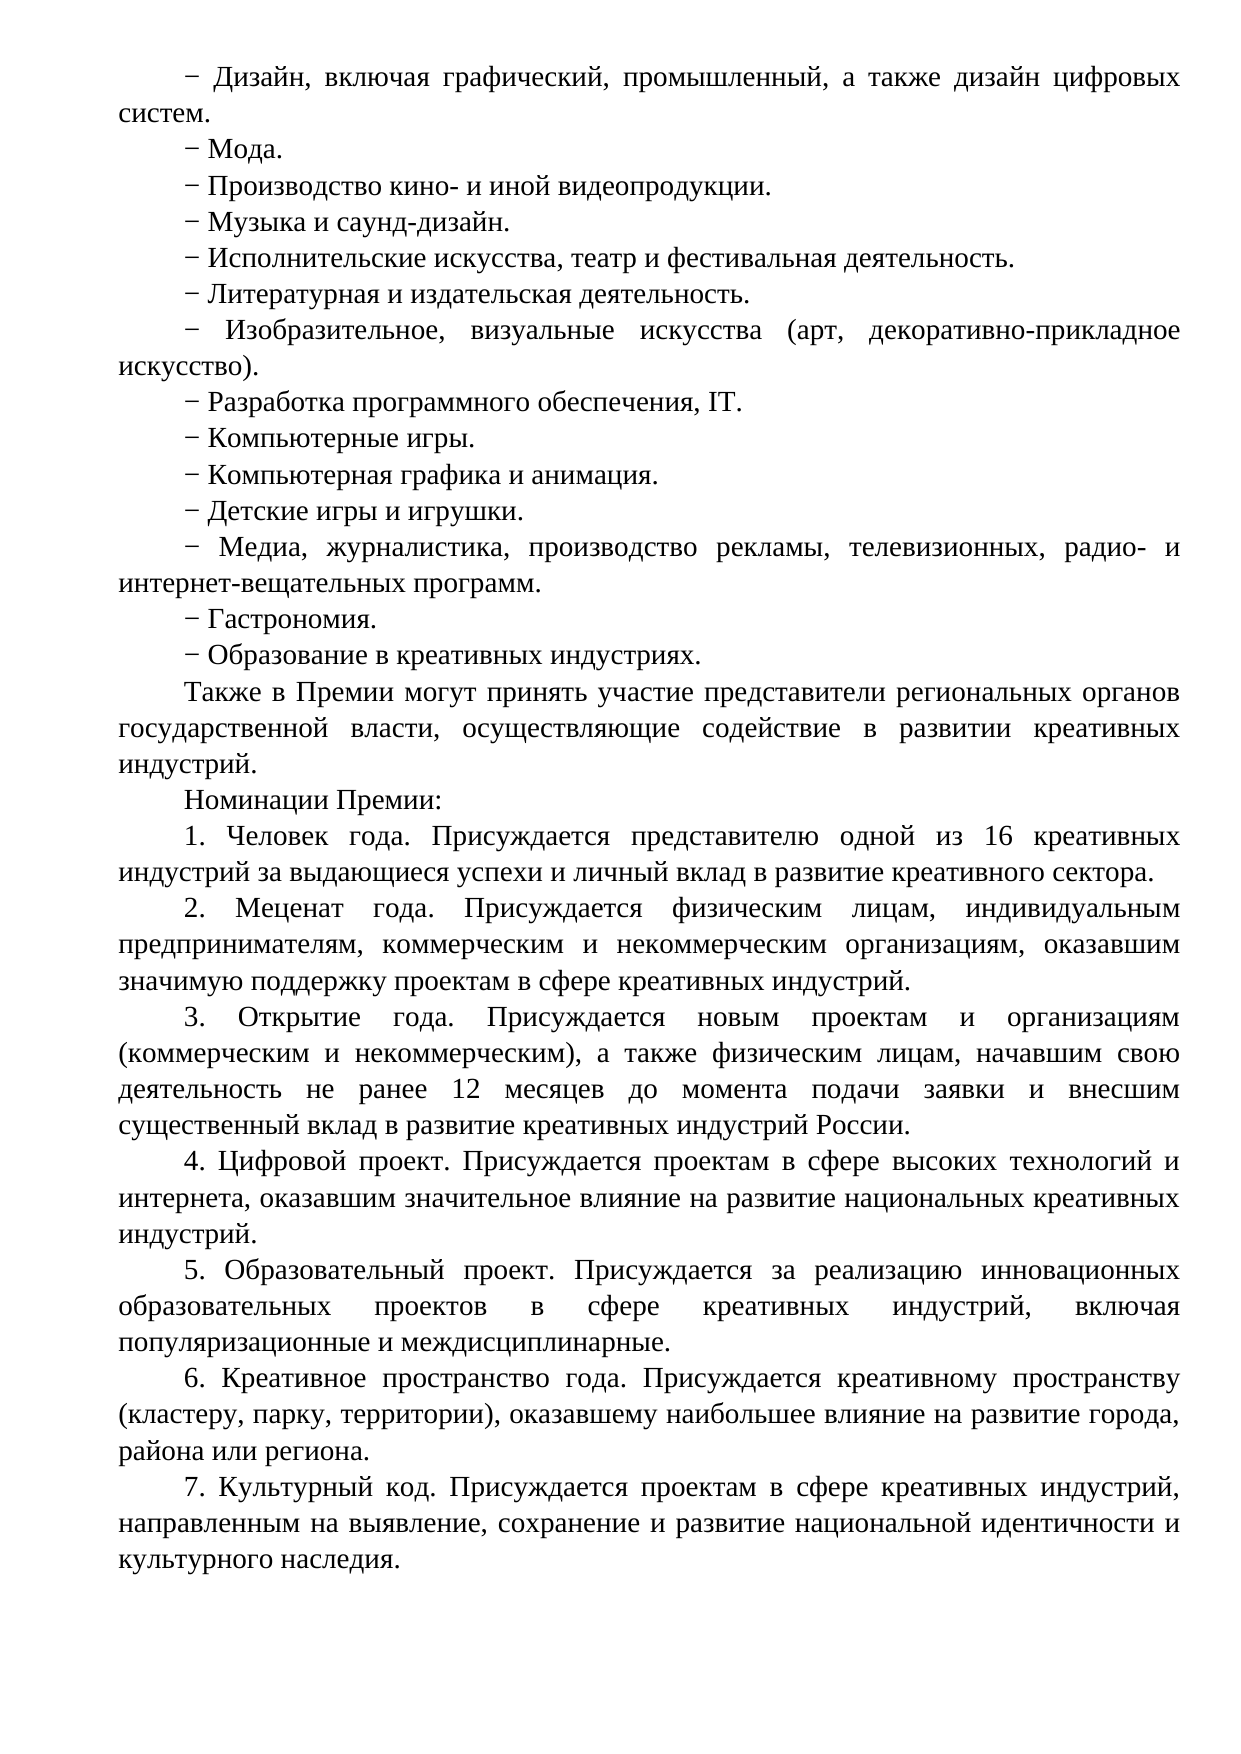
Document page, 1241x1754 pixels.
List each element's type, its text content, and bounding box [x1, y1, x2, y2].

text − Детские игры и игрушки. [118, 493, 1181, 526]
text 7. Культурный код. Присуждается проектам в сфере креативных индустрий, направленным на выявление, сохранение и развитие национальной идентичности и культурного наследия. [118, 1469, 1181, 1575]
text 5. Образовательный проект. Присуждается за реализацию инновационных образовательных проектов в сфере креативных индустрий, включая популяризационные и междисциплинарные. [118, 1252, 1181, 1358]
text − Медиа, журналистика, производство рекламы, телевизионных, радио- и интернет-вещательных программ. [118, 529, 1181, 599]
text − Образование в креативных индустриях. [118, 637, 1181, 671]
text − Компьютерные игры. [118, 421, 1181, 454]
text − Изобразительное, визуальные искусства (арт, декоративно-прикладное искусство). [118, 312, 1181, 382]
text − Разработка программного обеспечения, IT. [118, 384, 1181, 418]
text − Музыка и саунд-дизайн. [118, 204, 1181, 237]
text 4. Цифровой проект. Присуждается проектам в сфере высоких технологий и интернета, оказавшим значительное влияние на развитие национальных креативных индустрий. [118, 1143, 1181, 1249]
text − Литературная и издательская деятельность. [118, 276, 1181, 309]
text 2. Меценат года. Присуждается физическим лицам, индивидуальным предпринимателям, коммерческим и некоммерческим организациям, оказавшим значимую поддержку проектам в сфере креативных индустрий. [118, 891, 1181, 996]
text Номинации Премии: [118, 782, 1181, 816]
text 1. Человек года. Присуждается представителю одной из 16 креативных индустрий за выдающиеся успехи и личный вклад в развитие креативного сектора. [118, 818, 1181, 888]
text Также в Премии могут принять участие представители региональных органов государственной власти, осуществляющие содействие в развитии креативных индустрий. [118, 674, 1181, 779]
text − Компьютерная графика и анимация. [118, 457, 1181, 490]
text − Исполнительские искусства, театр и фестивальная деятельность. [118, 240, 1181, 273]
text − Мода. [118, 131, 1181, 165]
text − Дизайн, включая графический, промышленный, а также дизайн цифровых систем. [118, 59, 1181, 129]
text − Гастрономия. [118, 601, 1181, 635]
text − Производство кино- и иной видеопродукции. [118, 168, 1181, 201]
text 3. Открытие года. Присуждается новым проектам и организациям (коммерческим и некоммерческим), а также физическим лицам, начавшим свою деятельность не ранее 12 месяцев до момента подачи заявки и внесшим существенный вклад в развитие креативных индустрий России. [118, 999, 1181, 1141]
text 6. Креативное пространство года. Присуждается креативному пространству (кластеру, парку, территории), оказавшему наибольшее влияние на развитие города, района или региона. [118, 1360, 1181, 1466]
